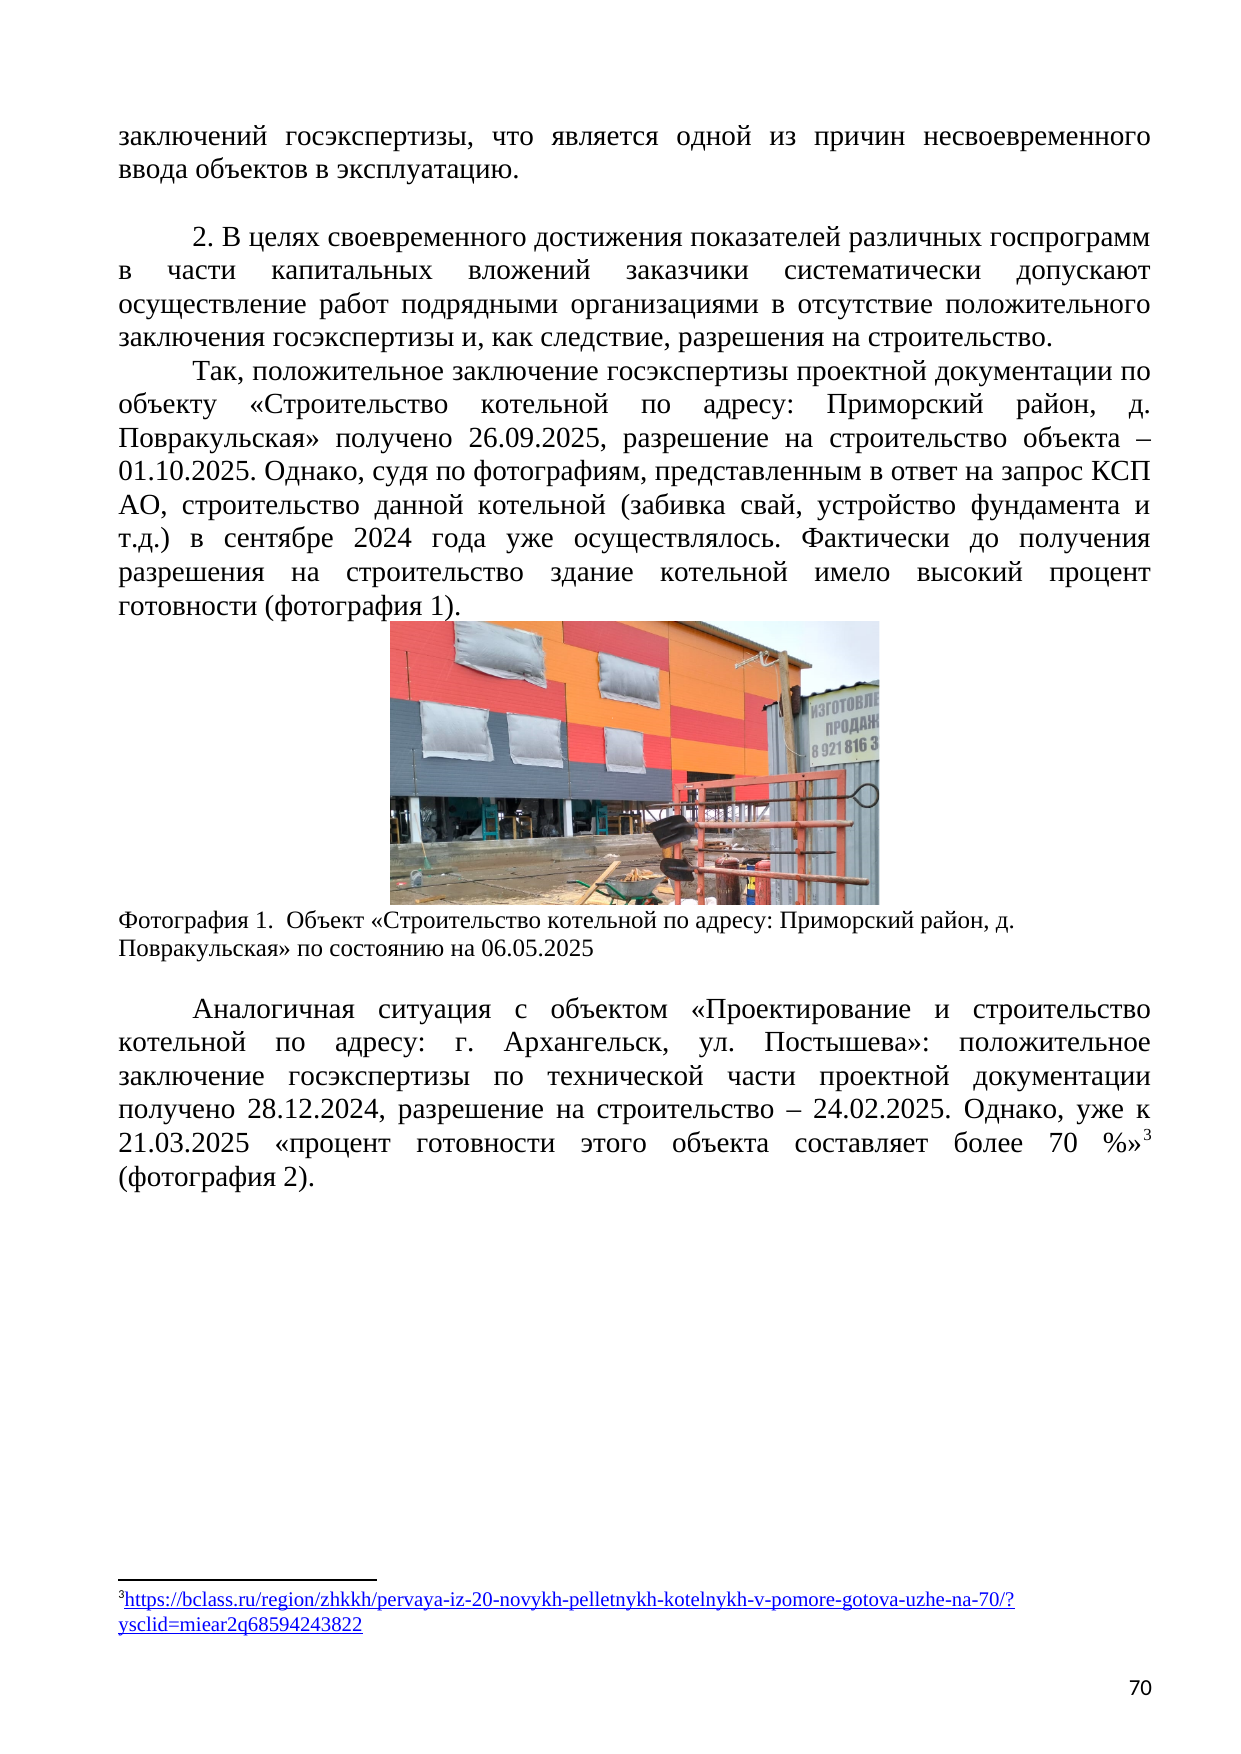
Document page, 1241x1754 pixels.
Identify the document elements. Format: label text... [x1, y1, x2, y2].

picture [390, 621, 880, 905]
text Так, положительное заключение госэкспертизы проектной документации по объекту «Строительство котельной по адресу: Приморский район, д. Повракульская» получено 26.09.2025, разрешение на строительство объекта – 01.10.2025. Однако, судя по фотографиям, представленным в ответ на запрос КСП АО, строительство данной котельной (забивка свай, устройство фундамента и т.д.) в сентябре 2024 года уже осуществлялось. Фактически до получения разрешения на строительство здание котельной имело высокий процент готовности (фотография 1). [118, 353, 1152, 621]
text Фотография 1. Объект «Строительство котельной по адресу: Приморский район, д. Повракульская» по состоянию на 06.05.2025 [118, 905, 1152, 962]
text 2. В целях своевременного достижения показателей различных госпрограмм в части капитальных вложений заказчики систематически допускают осуществление работ подрядными организациями в отсутствие положительного заключения госэкспертизы и, как следствие, разрешения на строительство. [118, 219, 1152, 353]
text Аналогичная ситуация с объектом «Проектирование и строительство котельной по адресу: г. Архангельск, ул. Постышева»: положительное заключение госэкспертизы по технической части проектной документации получено 28.12.2024, разрешение на строительство – 24.02.2025. Однако, уже к 21.03.2025 «процент готовности этого объекта составляет более 70 %» (фотография 2). [118, 991, 1152, 1192]
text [118, 118, 1152, 185]
